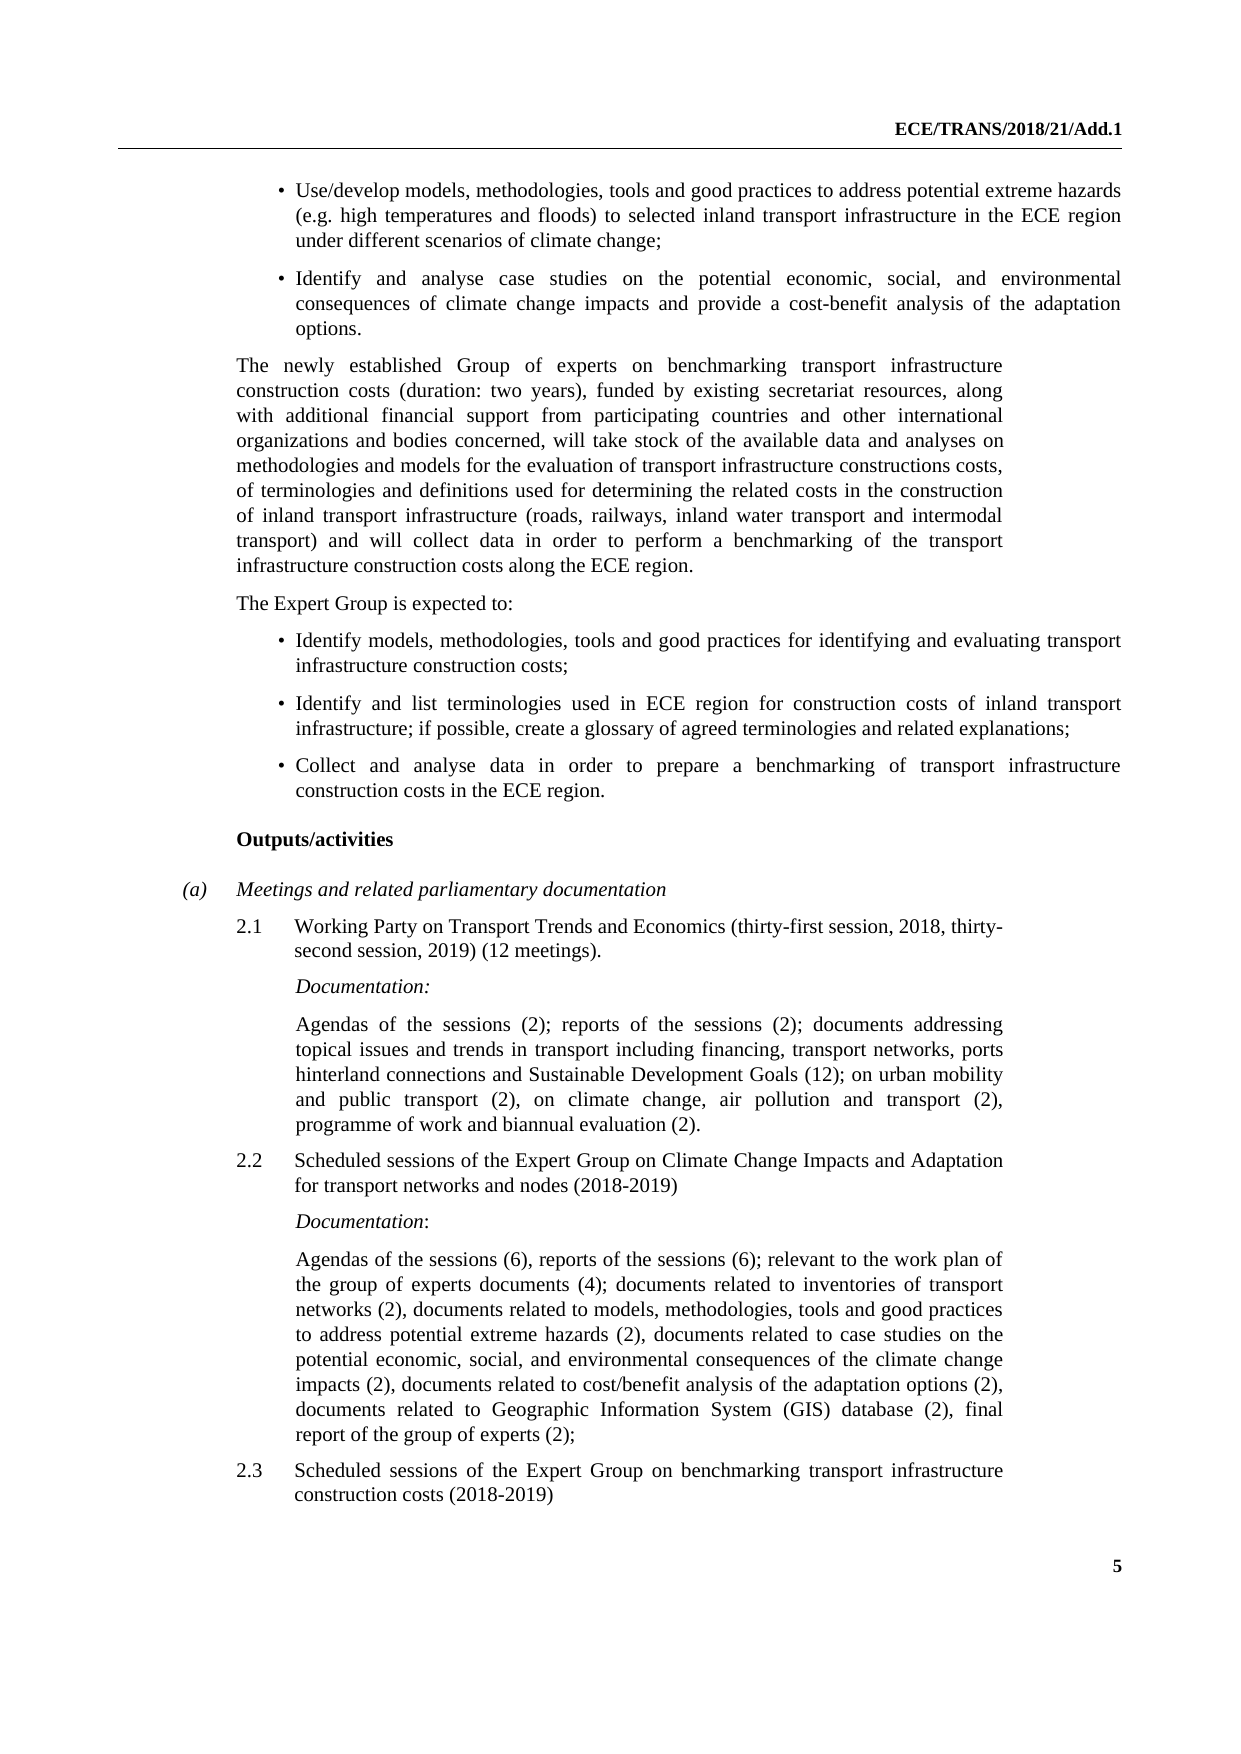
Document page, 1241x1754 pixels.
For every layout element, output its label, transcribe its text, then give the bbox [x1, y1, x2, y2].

text Use/develop models, methodologies, tools and good practices to address potential extreme hazards (e.g. high temperatures and floods) to selected inland transport infrastructure in the ECE region under different scenarios of climate change; [278, 177, 1122, 252]
text The newly established Group of experts on benchmarking transport infrastructure construction costs (duration: two years), funded by existing secretariat resources, along with additional financial support from participating countries and other international organizations and bodies concerned, will take stock of the available data and analyses on methodologies and models for the evaluation of transport infrastructure constructions costs, of terminologies and definitions used for determining the related costs in the construction of inland transport infrastructure (roads, railways, inland water transport and intermodal transport) and will collect data in order to perform a benchmarking of the transport infrastructure construction costs along the ECE region. [236, 352, 1004, 577]
text Documentation: [295, 974, 1122, 998]
text Outputs/activities [118, 827, 1122, 851]
text Collect and analyse data in order to prepare a benchmarking of transport infrastructure construction costs in the ECE region. [278, 752, 1122, 802]
text Agendas of the sessions (2); reports of the sessions (2); documents addressing topical issues and trends in transport including financing, transport networks, ports hinterland connections and Sustainable Development Goals (12); on urban mobility and public transport (2), on climate change, air pollution and transport (2), programme of work and biannual evaluation (2). [295, 1011, 1004, 1136]
text 2.3 Scheduled sessions of the Expert Group on benchmarking transport infrastructure construction costs (2018-2019) [236, 1458, 1004, 1506]
text Agendas of the sessions (6), reports of the sessions (6); relevant to the work plan of the group of experts documents (4); documents related to inventories of transport networks (2), documents related to models, methodologies, tools and good practices to address potential extreme hazards (2), documents related to case studies on the potential economic, social, and environmental consequences of the climate change impacts (2), documents related to cost/benefit analysis of the adaptation options (2), documents related to Geographic Information System (GIS) database (2), final report of the group of experts (2); [295, 1246, 1004, 1446]
text Identify models, methodologies, tools and good practices for identifying and evaluating transport infrastructure construction costs; [278, 627, 1122, 677]
text Identify and list terminologies used in ECE region for construction costs of inland transport infrastructure; if possible, create a glossary of agreed terminologies and related explanations; [278, 690, 1122, 740]
text Documentation: [295, 1209, 1122, 1233]
text 2.2 Scheduled sessions of the Expert Group on Climate Change Impacts and Adaptation for transport networks and nodes (2018-2019) [236, 1148, 1004, 1197]
text 2.1 Working Party on Transport Trends and Economics (thirty-first session, 2018, thirty-second session, 2019) (12 meetings). [236, 914, 1004, 962]
text (a) Meetings and related parliamentary documentation [118, 876, 1004, 901]
text Identify and analyse case studies on the potential economic, social, and environmental consequences of climate change impacts and provide a cost-benefit analysis of the adaptation options. [278, 265, 1122, 340]
text The Expert Group is expected to: [236, 590, 1004, 615]
